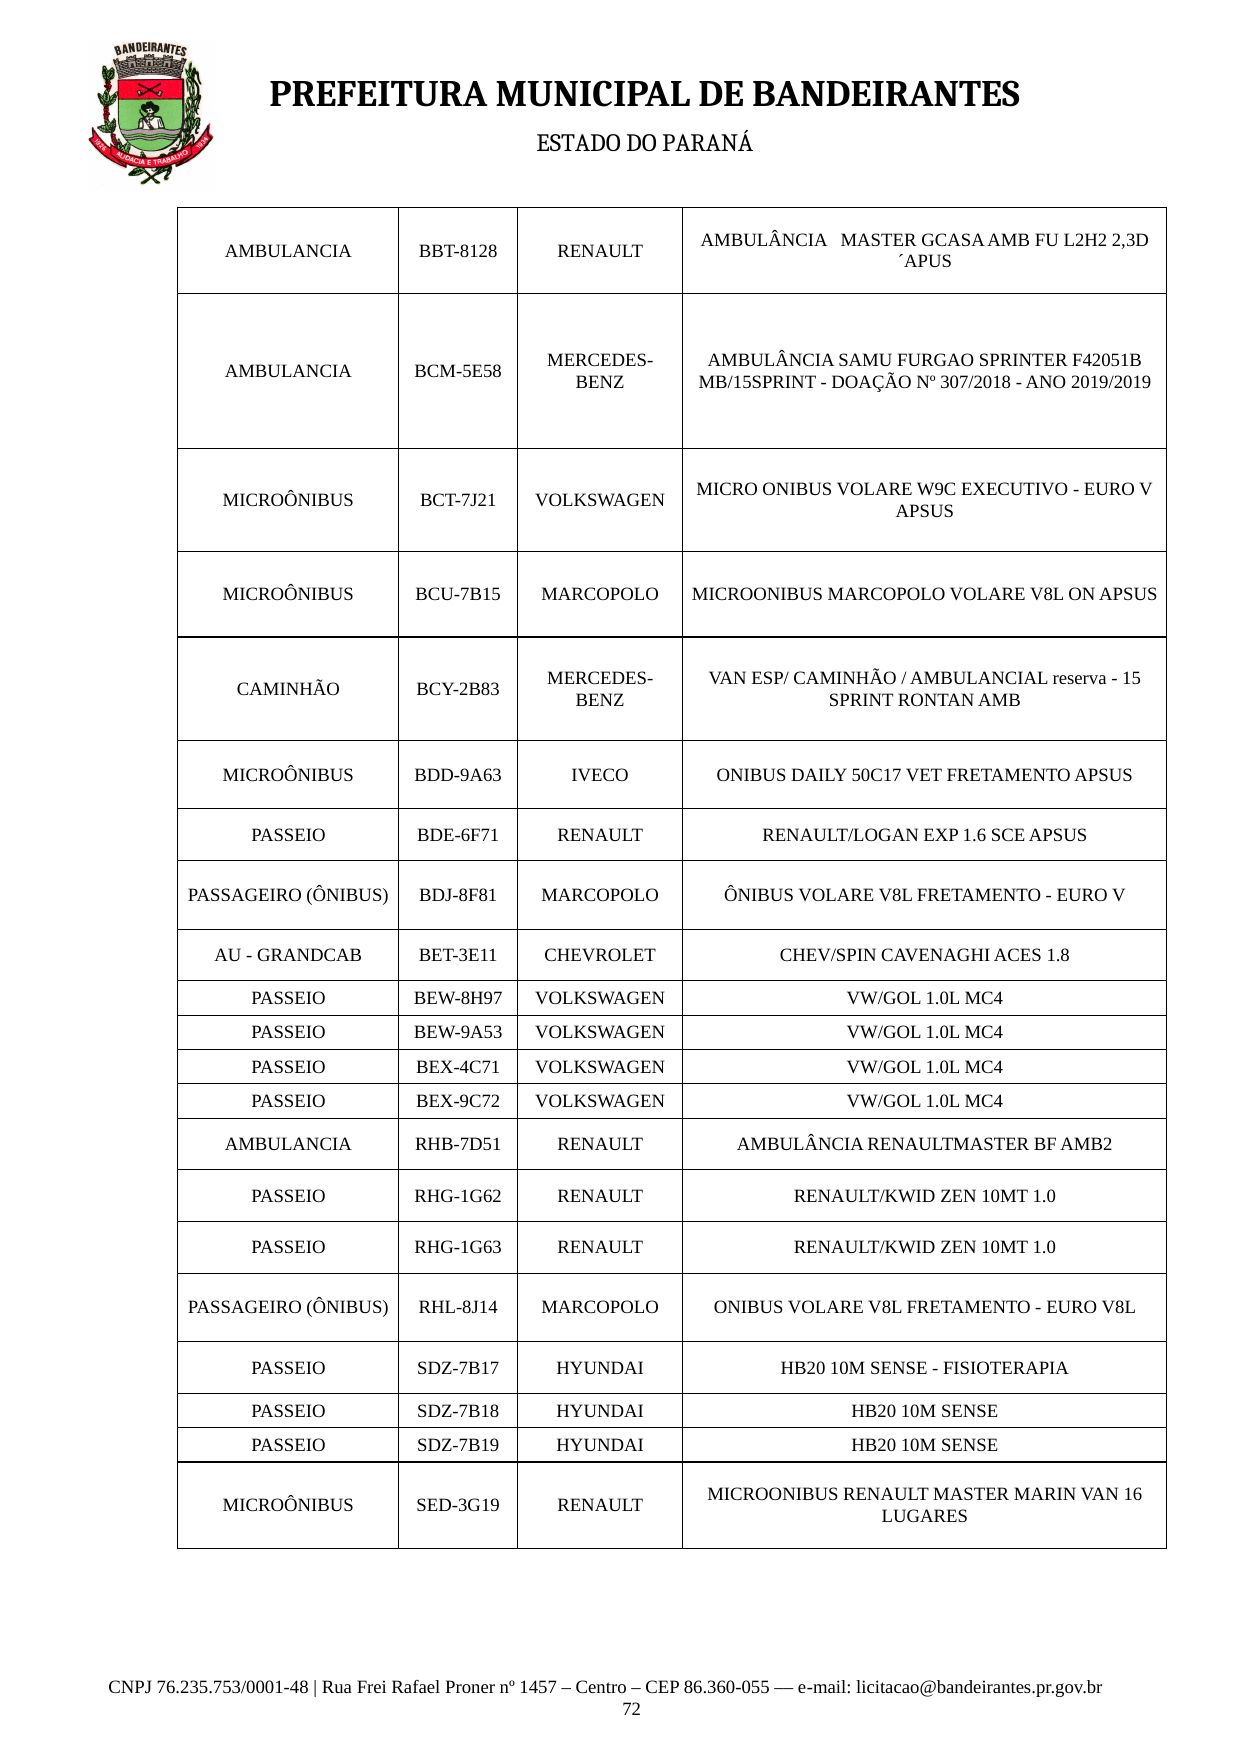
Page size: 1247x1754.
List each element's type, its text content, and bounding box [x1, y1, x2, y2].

table_cell ONIBUS VOLARE V8L FRETAMENTO - EURO V8L [683, 1274, 1166, 1341]
table_cell HYUNDAI [518, 1394, 682, 1427]
table_cell AMBULANCIA [178, 208, 398, 293]
table_cell PASSEIO [178, 1342, 398, 1393]
table_cell BEX-4C71 [399, 1050, 517, 1083]
table_cell MICROÔNIBUS [178, 741, 398, 808]
table_cell BCY-2B83 [399, 638, 517, 739]
table_cell RENAULT [518, 1222, 682, 1272]
table_cell AMBULANCIA [178, 294, 398, 447]
table_cell PASSEIO [178, 981, 398, 1014]
table_cell SDZ-7B19 [399, 1428, 517, 1461]
table_cell RENAULT/KWID ZEN 10MT 1.0 [683, 1222, 1166, 1272]
table_cell VAN ESP/ CAMINHÃO / AMBULANCIAL reserva - 15 SPRINT RONTAN AMB [683, 638, 1166, 739]
table_cell PASSEIO [178, 1170, 398, 1221]
table_cell AMBULÂNCIA MASTER GCASA AMB FU L2H2 2,3D´APUS [683, 208, 1166, 293]
table_cell SED-3G19 [399, 1463, 517, 1547]
table_cell MICROONIBUS MARCOPOLO VOLARE V8L ON APSUS [683, 552, 1166, 636]
table_cell AMBULÂNCIA SAMU FURGAO SPRINTER F42051B MB/15SPRINT - DOAÇÃO Nº 307/2018 - ANO 2019/2019 [683, 294, 1166, 447]
table_cell CHEVROLET [518, 930, 682, 980]
table_cell MICROONIBUS RENAULT MASTER MARIN VAN 16 LUGARES [683, 1463, 1166, 1547]
table_cell MICROÔNIBUS [178, 449, 398, 551]
table_cell SDZ-7B17 [399, 1342, 517, 1393]
table_cell MERCEDES-BENZ [518, 638, 682, 739]
table_cell RENAULT [518, 1463, 682, 1547]
table_cell ONIBUS DAILY 50C17 VET FRETAMENTO APSUS [683, 741, 1166, 808]
table_cell RHG-1G62 [399, 1170, 517, 1221]
table_cell RENAULT [518, 809, 682, 860]
table_cell BBT-8128 [399, 208, 517, 293]
table_cell MERCEDES-BENZ [518, 294, 682, 447]
table_cell PASSEIO [178, 1084, 398, 1118]
table_cell BCU-7B15 [399, 552, 517, 636]
table_cell BEW-9A53 [399, 1016, 517, 1049]
table_cell MARCOPOLO [518, 552, 682, 636]
table_cell ÔNIBUS VOLARE V8L FRETAMENTO - EURO V [683, 861, 1166, 929]
table_cell PASSAGEIRO (ÔNIBUS) [178, 861, 398, 929]
picture [87, 41, 215, 192]
table_cell PASSEIO [178, 1394, 398, 1427]
table_cell PASSAGEIRO (ÔNIBUS) [178, 1274, 398, 1341]
table_cell RENAULT/LOGAN EXP 1.6 SCE APSUS [683, 809, 1166, 860]
table_cell PASSEIO [178, 1428, 398, 1461]
table_cell VW/GOL 1.0L MC4 [683, 1016, 1166, 1049]
table_cell RHB-7D51 [399, 1119, 517, 1169]
table_cell PASSEIO [178, 809, 398, 860]
table_cell AU - GRANDCAB [178, 930, 398, 980]
table_cell VW/GOL 1.0L MC4 [683, 1050, 1166, 1083]
table_cell HYUNDAI [518, 1428, 682, 1461]
table_cell VOLKSWAGEN [518, 1016, 682, 1049]
table_cell AMBULANCIA [178, 1119, 398, 1169]
table_cell MICRO ONIBUS VOLARE W9C EXECUTIVO - EURO V APSUS [683, 449, 1166, 551]
table_cell VOLKSWAGEN [518, 981, 682, 1014]
table_cell RENAULT [518, 1170, 682, 1221]
table_cell PASSEIO [178, 1222, 398, 1272]
table_cell BEX-9C72 [399, 1084, 517, 1118]
table_cell VOLKSWAGEN [518, 449, 682, 551]
table_cell VOLKSWAGEN [518, 1050, 682, 1083]
table_cell BDJ-8F81 [399, 861, 517, 929]
table_cell MICROÔNIBUS [178, 552, 398, 636]
table_cell VOLKSWAGEN [518, 1084, 682, 1118]
table_cell MICROÔNIBUS [178, 1463, 398, 1547]
table_cell HB20 10M SENSE - FISIOTERAPIA [683, 1342, 1166, 1393]
table_cell PASSEIO [178, 1016, 398, 1049]
table_cell BET-3E11 [399, 930, 517, 980]
table_cell AMBULÂNCIA RENAULTMASTER BF AMB2 [683, 1119, 1166, 1169]
table_cell SDZ-7B18 [399, 1394, 517, 1427]
table_cell CHEV/SPIN CAVENAGHI ACES 1.8 [683, 930, 1166, 980]
table_cell HB20 10M SENSE [683, 1428, 1166, 1461]
table_cell BCM-5E58 [399, 294, 517, 447]
table_cell RENAULT [518, 1119, 682, 1169]
table_cell PASSEIO [178, 1050, 398, 1083]
table_cell VW/GOL 1.0L MC4 [683, 981, 1166, 1014]
table_cell RHL-8J14 [399, 1274, 517, 1341]
table_cell IVECO [518, 741, 682, 808]
table_cell BEW-8H97 [399, 981, 517, 1014]
table_cell HB20 10M SENSE [683, 1394, 1166, 1427]
table_cell VW/GOL 1.0L MC4 [683, 1084, 1166, 1118]
table_cell MARCOPOLO [518, 1274, 682, 1341]
table_cell CAMINHÃO [178, 638, 398, 739]
table_cell RENAULT [518, 208, 682, 293]
table_cell BDD-9A63 [399, 741, 517, 808]
table_cell BDE-6F71 [399, 809, 517, 860]
table_cell MARCOPOLO [518, 861, 682, 929]
table_cell BCT-7J21 [399, 449, 517, 551]
table_cell RHG-1G63 [399, 1222, 517, 1272]
table_cell HYUNDAI [518, 1342, 682, 1393]
table_cell RENAULT/KWID ZEN 10MT 1.0 [683, 1170, 1166, 1221]
